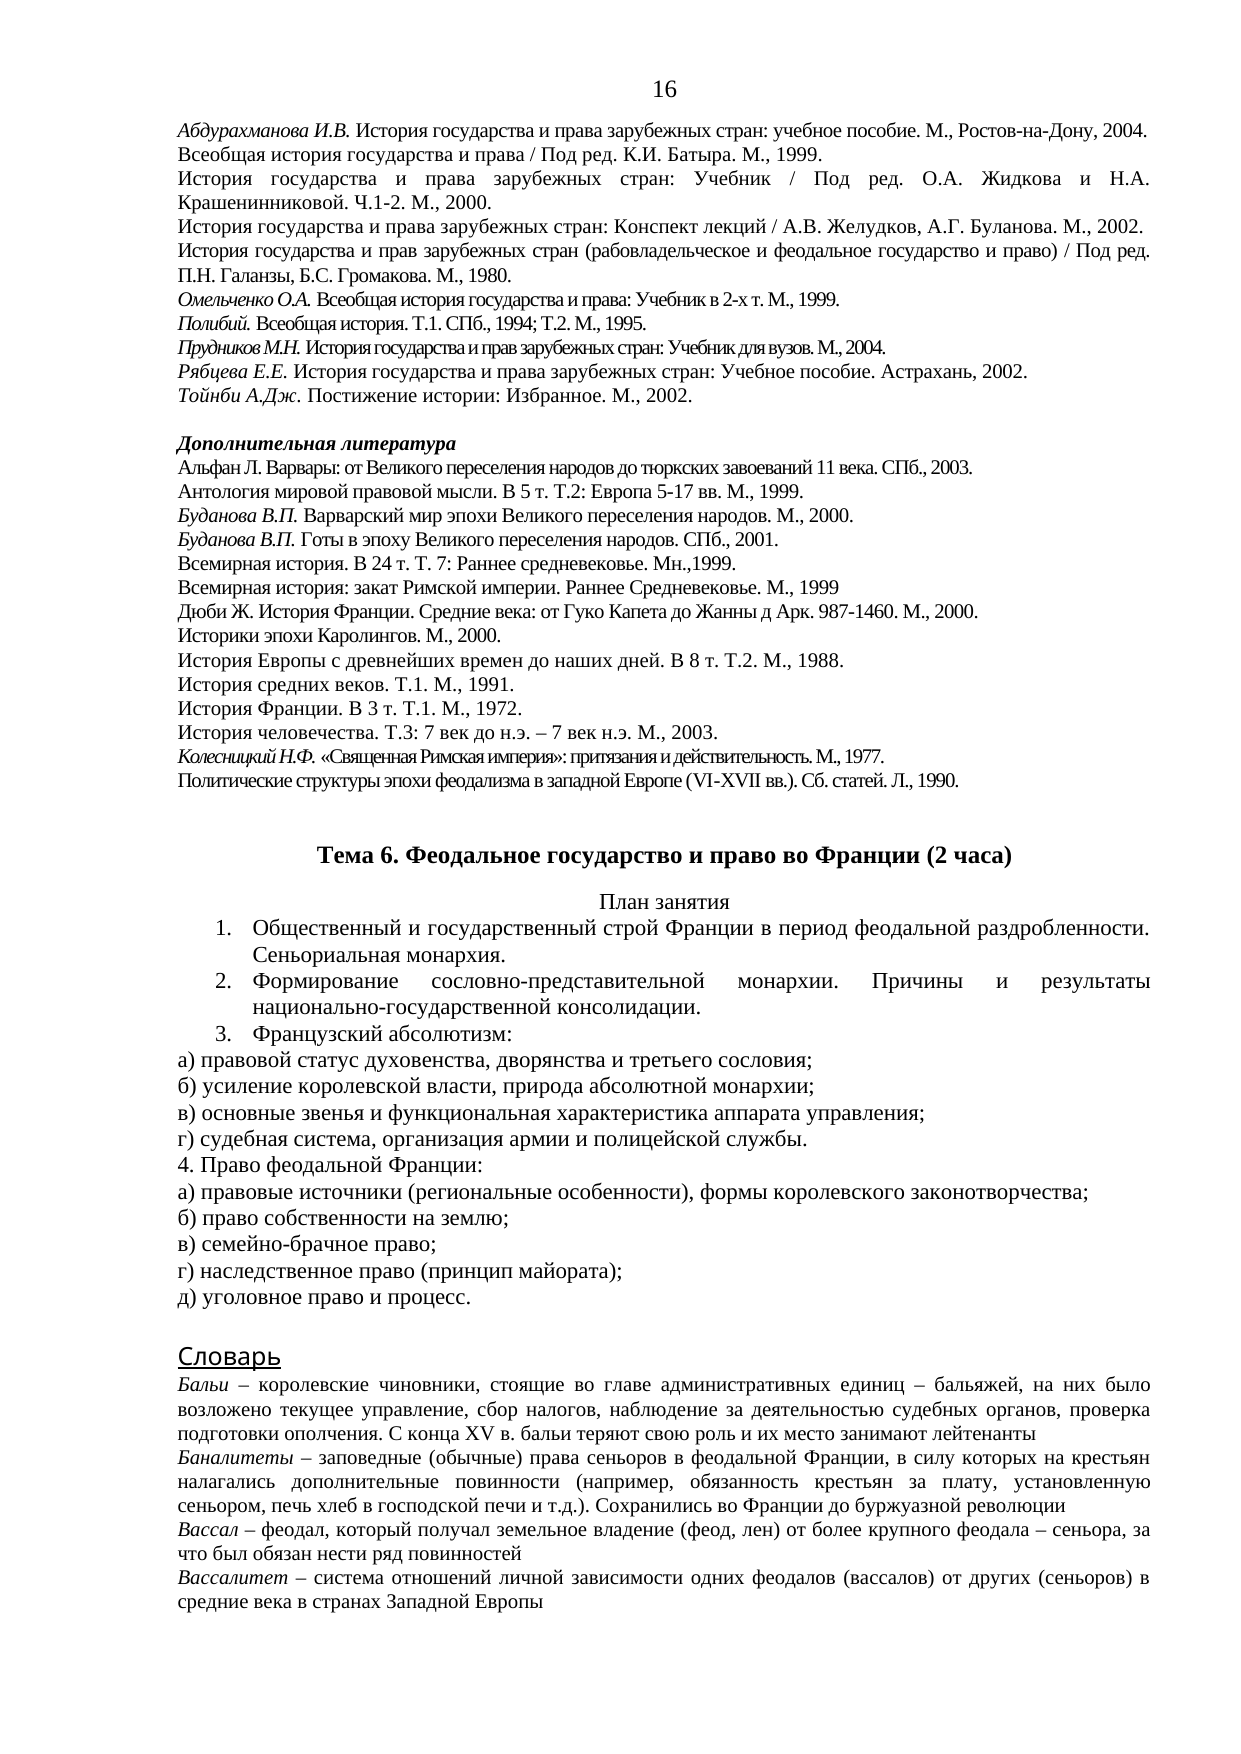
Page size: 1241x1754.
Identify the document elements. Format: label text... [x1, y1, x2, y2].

text а) правовые источники (региональные особенности), формы королевского законотворчества; [177, 1178, 1152, 1204]
text Полибий. Всеобщая история. Т.1. СПб., 1994; Т.2. М., 1995. [177, 311, 1152, 335]
text Дополнительная литература [177, 431, 1152, 455]
text г) наследственное право (принцип майората); [177, 1257, 1152, 1283]
text История человечества. Т.3: 7 век до н.э. – 7 век н.э. М., 2003. [177, 720, 1152, 744]
list Формирование сословно-представительной монархии. Причины и результаты национально-государственной консолидации. [215, 967, 1152, 1020]
text Вассалитет – система отношений личной зависимости одних феодалов (вассалов) от других (сеньоров) в средние века в странах Западной Европы [177, 1565, 1152, 1613]
text Тойнби А.Дж. Постижение истории: Избранное. М., 2002. [177, 383, 1152, 407]
text Абдурахманова И.В. История государства и права зарубежных стран: учебное пособие. М., Ростов-на-Дону, 2004. [177, 118, 1152, 142]
text Баналитеты – заповедные (обычные) права сеньоров в феодальной Франции, в силу которых на крестьян налагались дополнительные повинности (например, обязанность крестьян за плату, установленную сеньором, печь хлеб в господской печи и т.д.). Сохранились во Франции до буржуазной революции [177, 1444, 1152, 1517]
text Дюби Ж. История Франции. Средние века: от Гуко Капета до Жанны д Арк. 987-1460. М., 2000. [177, 599, 1152, 623]
text История государства и права зарубежных стран: Конспект лекций / А.В. Желудков, А.Г. Буланова. М., 2002. [177, 214, 1152, 238]
text в) основные звенья и функциональная характеристика аппарата управления; [177, 1099, 1152, 1125]
text История Франции. В 3 т. Т.1. М., 1972. [177, 696, 1152, 720]
text Всеобщая история государства и права / Под ред. К.И. Батыра. М., 1999. [177, 142, 1152, 166]
text История государства и прав зарубежных стран (рабовладельческое и феодальное государство и право) / Под ред. П.Н. Галанзы, Б.С. Громакова. М., 1980. [177, 238, 1152, 287]
text История государства и права зарубежных стран: Учебник / Под ред. О.А. Жидкова и Н.А. Крашенинниковой. Ч.1-2. М., 2000. [177, 166, 1152, 214]
text Тема 6. Феодальное государство и право во Франции (2 часа) [177, 840, 1152, 869]
list Общественный и государственный строй Франции в период феодальной раздробленности. Сеньориальная монархия. [215, 914, 1152, 967]
text Политические структуры эпохи феодализма в западной Европе (VI-XVII вв.). Сб. статей. Л., 1990. [177, 768, 1152, 792]
text Буданова В.П. Варварский мир эпохи Великого переселения народов. М., 2000. [177, 503, 1152, 527]
text а) правовой статус духовенства, дворянства и третьего сословия; [177, 1046, 1152, 1072]
text Альфан Л. Варвары: от Великого переселения народов до тюркских завоеваний 11 века. СПб., 2003. [177, 455, 1152, 479]
text Всемирная история: закат Римской империи. Раннее Средневековье. М., 1999 [177, 575, 1152, 599]
text б) право собственности на землю; [177, 1204, 1152, 1231]
text Прудников М.Н. История государства и прав зарубежных стран: Учебник для вузов. М., 2004. [177, 335, 1152, 359]
text д) уголовное право и процесс. [177, 1283, 1152, 1309]
text 4. Право феодальной Франции: [177, 1151, 1152, 1178]
text Историки эпохи Каролингов. М., 2000. [177, 623, 1152, 647]
text Всемирная история. В 24 т. Т. 7: Раннее средневековье. Мн.,1999. [177, 551, 1152, 575]
text Бальи – королевские чиновники, стоящие во главе административных единиц – бальяжей, на них было возложено текущее управление, сбор налогов, наблюдение за деятельностью судебных органов, проверка подготовки ополчения. С конца XV в. бальи теряют свою роль и их место занимают лейтенанты [177, 1372, 1152, 1444]
text б) усиление королевской власти, природа абсолютной монархии; [177, 1072, 1152, 1099]
text Антология мировой правовой мысли. В 5 т. Т.2: Европа 5-17 вв. М., 1999. [177, 479, 1152, 503]
list Французский абсолютизм: [215, 1020, 1152, 1046]
text Рябцева Е.Е. История государства и права зарубежных стран: Учебное пособие. Астрахань, 2002. [177, 359, 1152, 383]
text в) семейно-брачное право; [177, 1231, 1152, 1257]
text История Европы с древнейших времен до наших дней. В 8 т. Т.2. М., 1988. [177, 647, 1152, 672]
text Омельченко О.А. Всеобщая история государства и права: Учебник в 2-х т. М., 1999. [177, 287, 1152, 311]
text г) судебная система, организация армии и полицейской службы. [177, 1125, 1152, 1151]
text Буданова В.П. Готы в эпоху Великого переселения народов. СПб., 2001. [177, 527, 1152, 551]
text Колесницкий Н.Ф. «Священная Римская империя»: притязания и действительность. М., 1977. [177, 744, 1152, 768]
text Словарь [177, 1338, 1152, 1372]
text План занятия [177, 888, 1152, 914]
text Вассал – феодал, который получал земельное владение (феод, лен) от более крупного феодала – сеньора, за что был обязан нести ряд повинностей [177, 1517, 1152, 1565]
text История средних веков. Т.1. М., 1991. [177, 672, 1152, 696]
